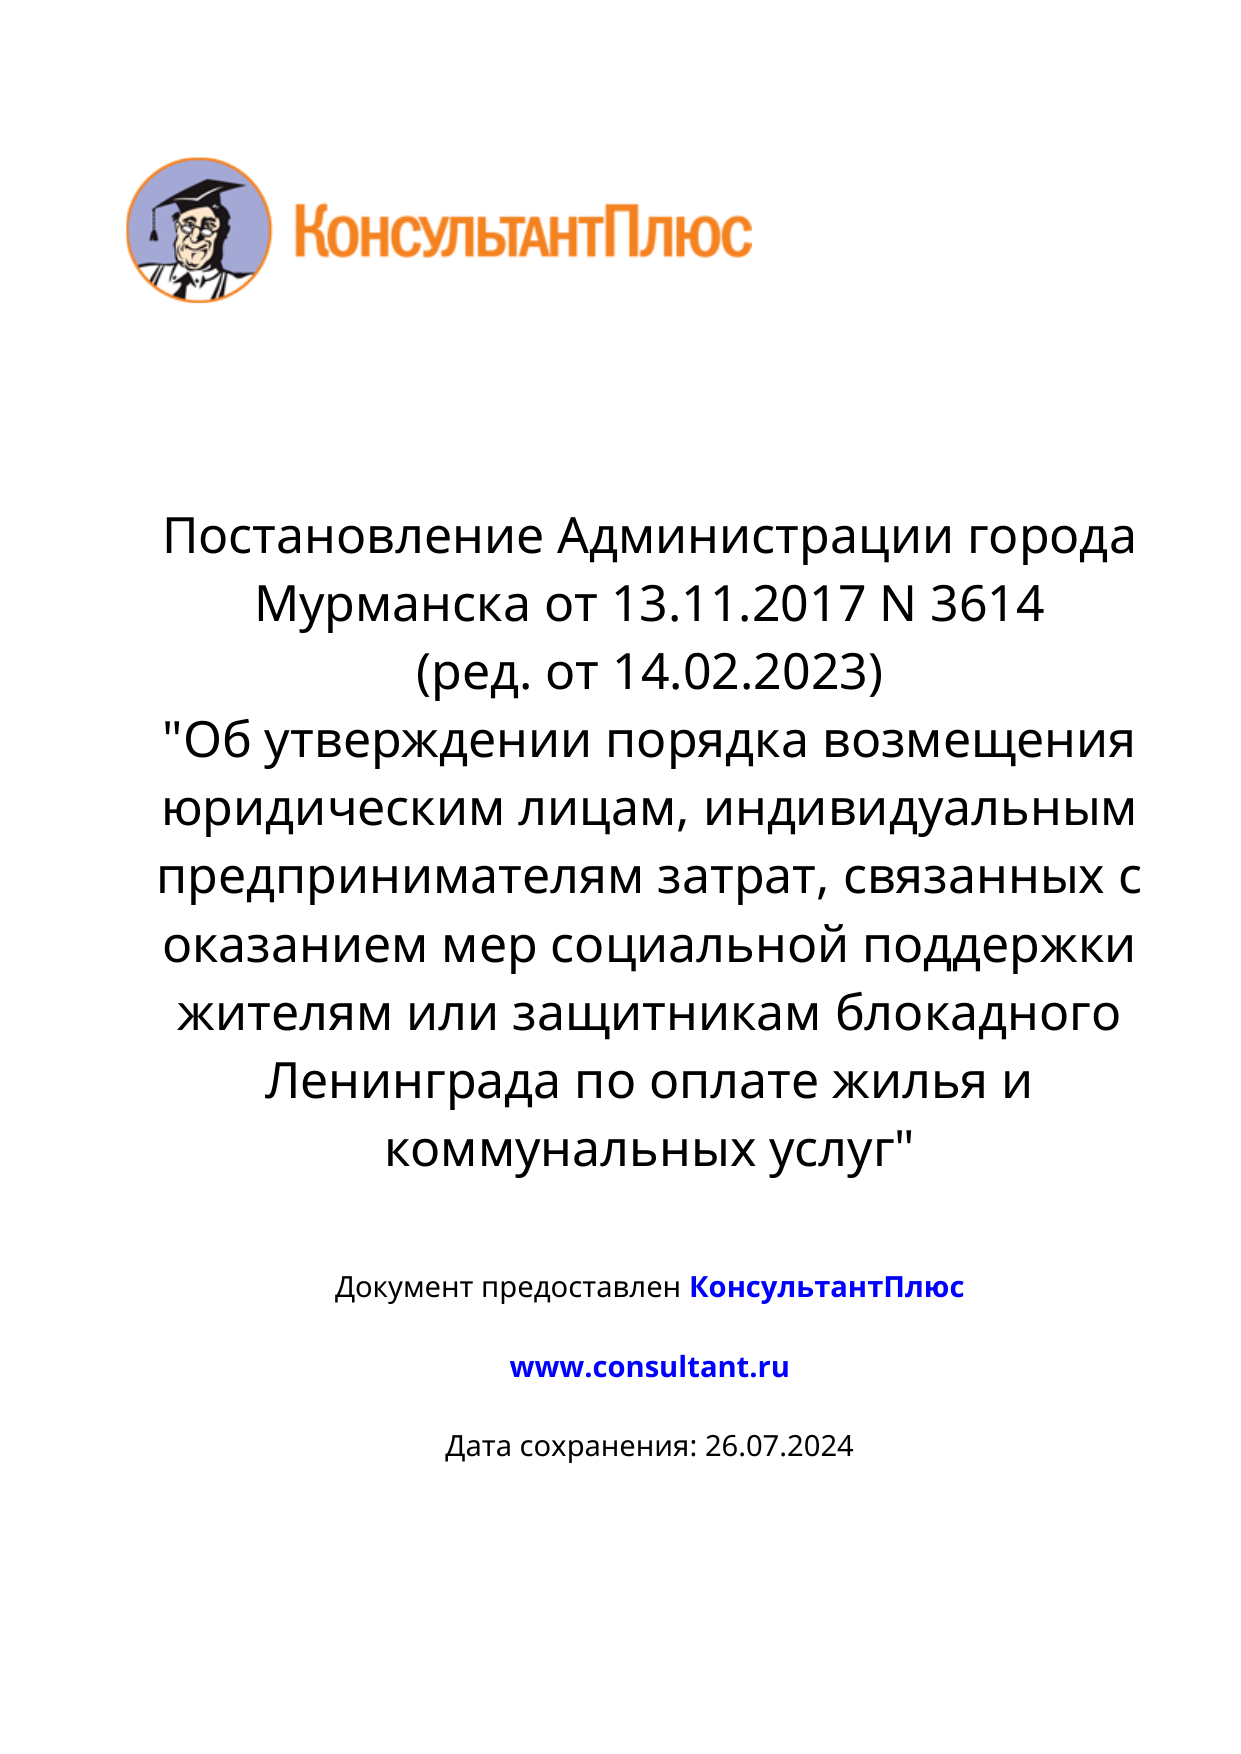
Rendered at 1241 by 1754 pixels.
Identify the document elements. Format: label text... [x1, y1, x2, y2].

table_header [118, 150, 1181, 441]
table_cell Документ предоставлен КонсультантПлюс www.consultant.ru Дата сохранения: 26.07.2024 [118, 1240, 1181, 1531]
table_cell Постановление Администрации города Мурманска от 13.11.2017 N 3614 (ред. от 14.02.2023) "Об утверждении порядка возмещения юридическим лицам, индивидуальным предпринимателям затрат, связанных с оказанием мер социальной поддержки жителям или защитникам блокадного Ленинграда по оплате жилья и коммунальных услуг" [118, 441, 1181, 1240]
picture [126, 156, 752, 305]
